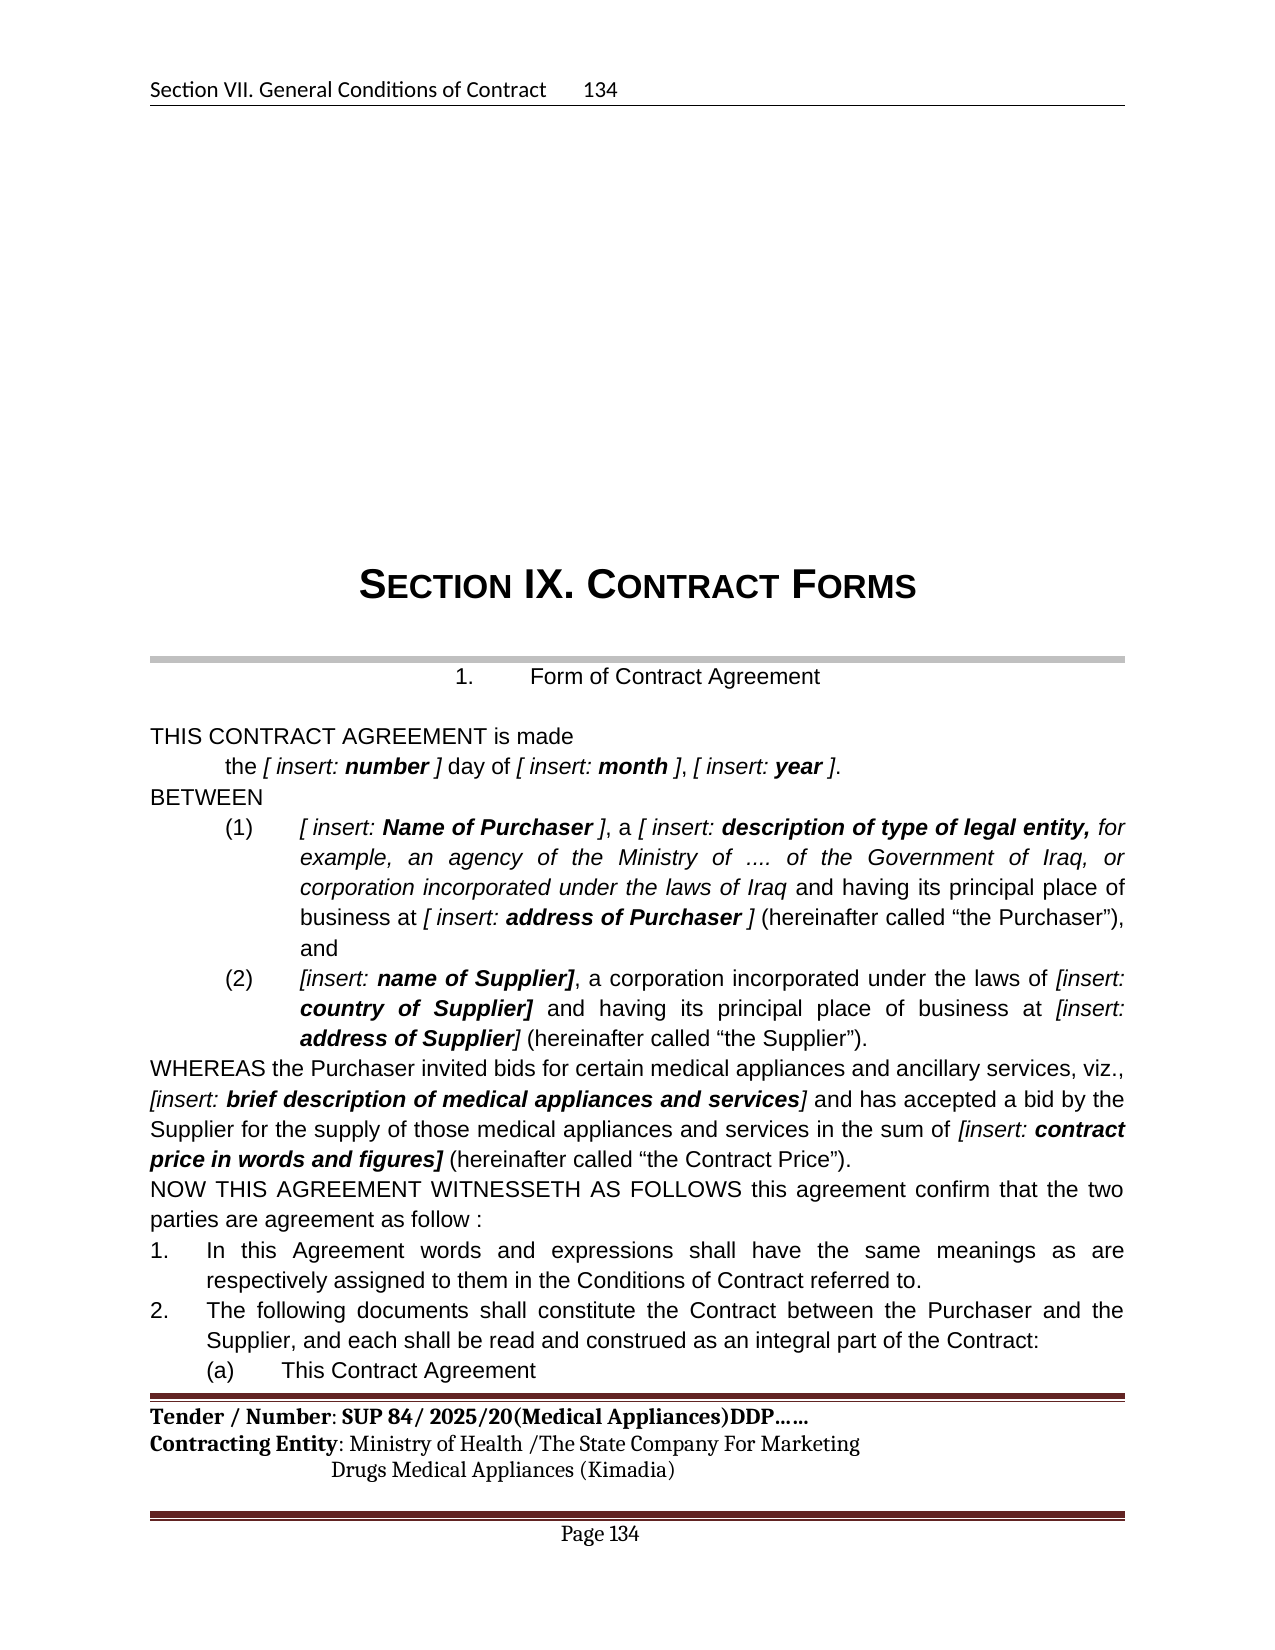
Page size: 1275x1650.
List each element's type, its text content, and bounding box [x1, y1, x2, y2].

text BETWEEN [150, 783, 1125, 810]
text (2) [insert: name of Supplier], a corporation incorporated under the laws of [insert: country of Supplier] and having its principal place of business at [insert: address of Supplier] (hereinafter called “the Supplier”). [225, 965, 1125, 1052]
text the [ insert: number ] day of [ insert: month ], [ insert: year ]. [150, 753, 1125, 780]
subtitle Section IX. Contract Forms [150, 559, 1125, 607]
text (1) [ insert: Name of Purchaser ], a [ insert: description of type of legal entity, for example, an agency of the Ministry of .... of the Government of Iraq, or corporation incorporated under the laws of Iraq and having its principal place of business at [ insert: address of Purchaser ] (hereinafter called “the Purchaser”), and [225, 814, 1125, 961]
text 1. In this Agreement words and expressions shall have the same meanings as are respectively assigned to them in the Conditions of Contract referred to. [150, 1237, 1125, 1293]
text THIS CONTRACT AGREEMENT is made [150, 723, 1125, 749]
text 1. Form of Contract Agreement [150, 663, 1125, 689]
text 2. The following documents shall constitute the Contract between the Purchaser and the Supplier, and each shall be read and construed as an integral part of the Contract: [150, 1297, 1125, 1354]
text NOW THIS AGREEMENT WITNESSETH AS FOLLOWS this agreement confirm that the two parties are agreement as follow : [150, 1176, 1125, 1233]
text WHEREAS the Purchaser invited bids for certain medical appliances and ancillary services, viz., [insert: brief description of medical appliances and services] and has accepted a bid by the Supplier for the supply of those medical appliances and services in the sum of [insert: contract price in words and figures] (hereinafter called “the Contract Price”). [150, 1055, 1125, 1172]
list This Contract Agreement [206, 1357, 1125, 1384]
